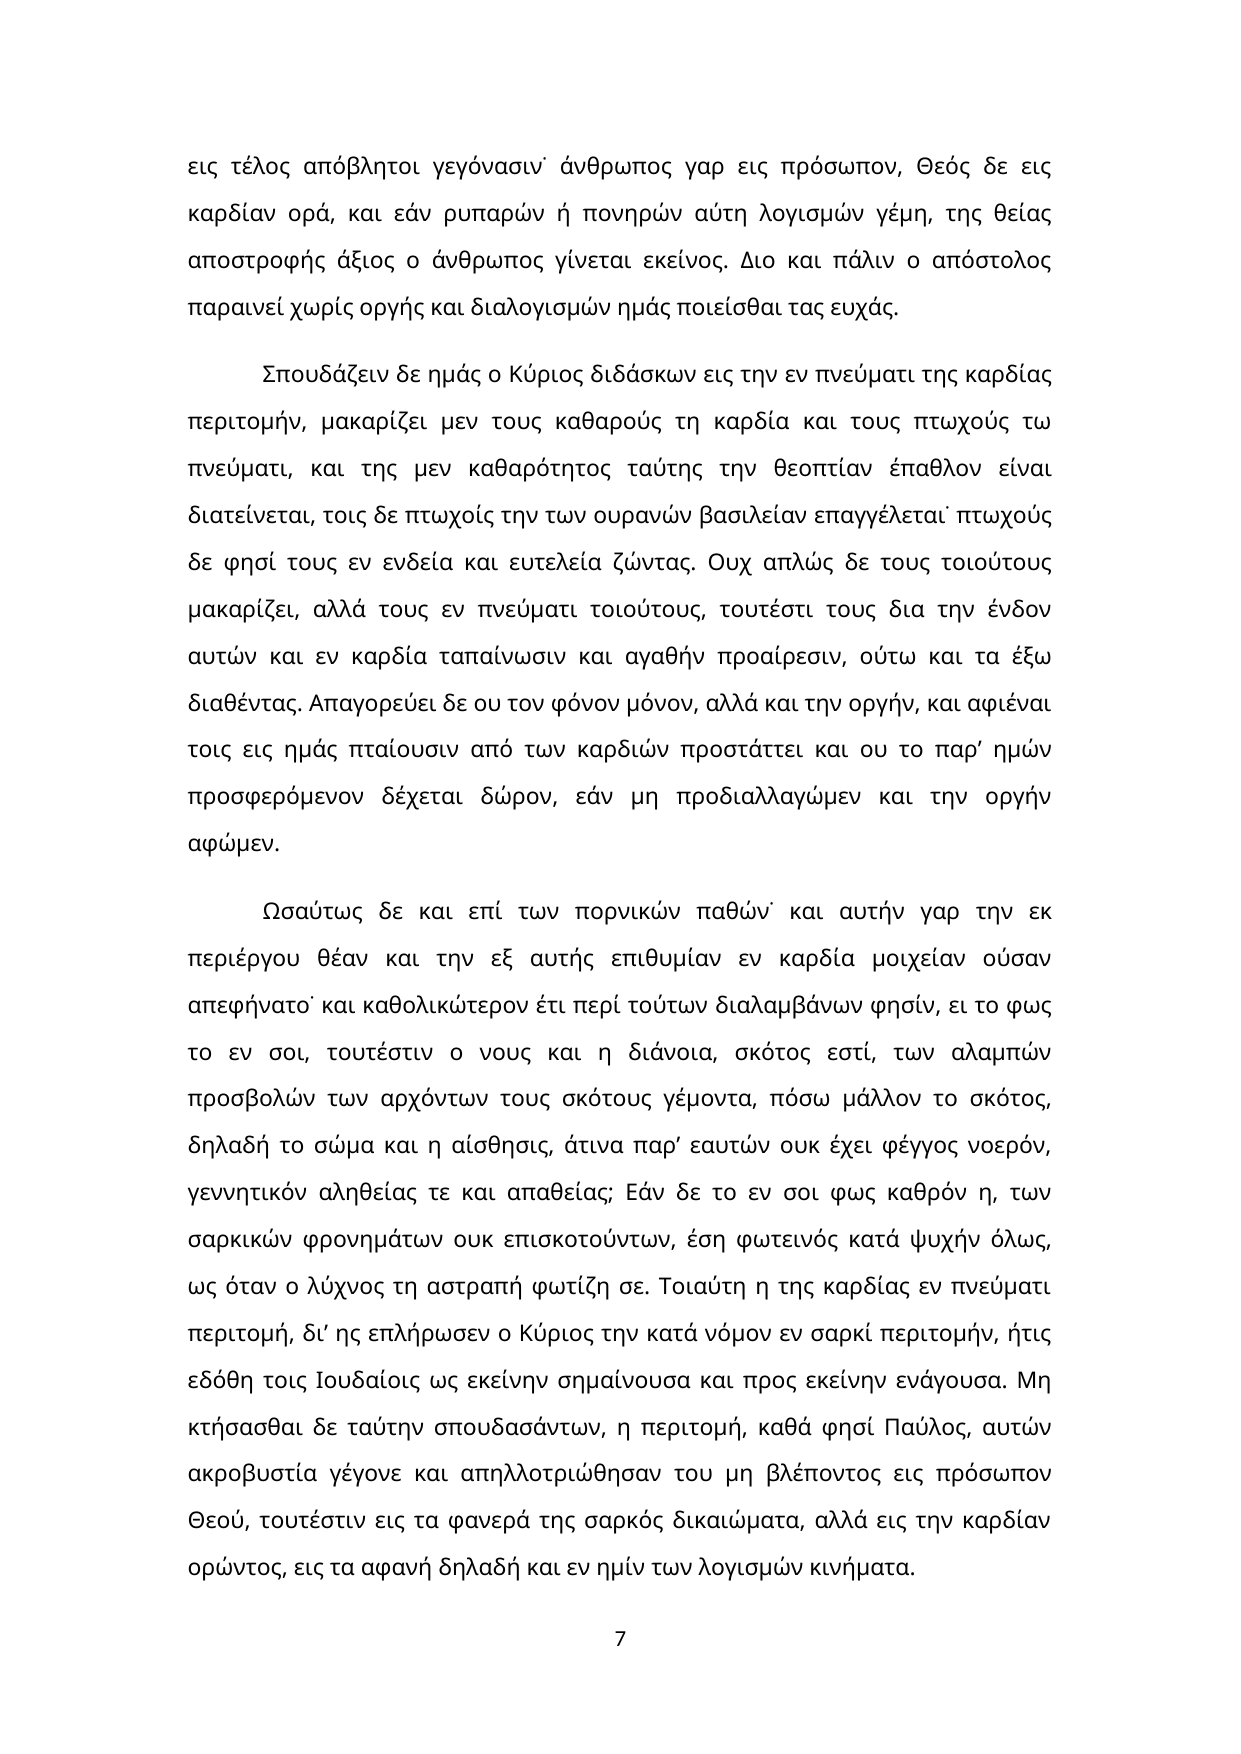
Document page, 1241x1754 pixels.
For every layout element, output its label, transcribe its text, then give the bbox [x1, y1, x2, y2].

text Σπουδάζειν δε ημάς ο Κύριος διδάσκων εις την εν πνεύματι της καρδίας περιτομήν, μακαρίζει μεν τους καθαρούς τη καρδία και τους πτωχούς τω πνεύματι, και της μεν καθαρότητος ταύτης την θεοπτίαν έπαθλον είναι διατείνεται, τοις δε πτωχοίς την των ουρανών βασιλείαν επαγγέλεται˙ πτωχούς δε φησί τους εν ενδεία και ευτελεία ζώντας. Ουχ απλώς δε τους τοιούτους μακαρίζει, αλλά τους εν πνεύματι τοιούτους, τουτέστι τους δια την ένδον αυτών και εν καρδία ταπαίνωσιν και αγαθήν προαίρεσιν, ούτω και τα έξω διαθέντας. Απαγορεύει δε ου τον φόνον μόνον, αλλά και την οργήν, και αφιέναι τοις εις ημάς πταίουσιν από των καρδιών προστάττει και ου το παρ’ ημών προσφερόμενον δέχεται δώρον, εάν μη προδιαλλαγώμεν και την οργήν αφώμεν. [187, 358, 1053, 858]
text Ωσαύτως δε και επί των πορνικών παθών˙ και αυτήν γαρ την εκ περιέργου θέαν και την εξ αυτής επιθυμίαν εν καρδία μοιχείαν ούσαν απεφήνατο˙ και καθολικώτερον έτι περί τούτων διαλαμβάνων φησίν, ει το φως το εν σοι, τουτέστιν ο νους και η διάνοια, σκότος εστί, των αλαμπών προσβολών των αρχόντων τους σκότους γέμοντα, πόσω μάλλον το σκότος, δηλαδή το σώμα και η αίσθησις, άτινα παρ’ εαυτών ουκ έχει φέγγος νοερόν, γεννητικόν αληθείας τε και απαθείας; Εάν δε το εν σοι φως καθρόν η, των σαρκικών φρονημάτων ουκ επισκοτούντων, έση φωτεινός κατά ψυχήν όλως, ως όταν ο λύχνος τη αστραπή φωτίζη σε. Τοιαύτη η της καρδίας εν πνεύματι περιτομή, δι’ ης επλήρωσεν ο Κύριος την κατά νόμον εν σαρκί περιτομήν, ήτις εδόθη τοις Ιουδαίοις ως εκείνην σημαίνουσα και προς εκείνην ενάγουσα. Μη κτήσασθαι δε ταύτην σπουδασάντων, η περιτομή, καθά φησί Παύλος, αυτών ακροβυστία γέγονε και απηλλοτριώθησαν του μη βλέποντος εις πρόσωπον Θεού, τουτέστιν εις τα φανερά της σαρκός δικαιώματα, αλλά εις την καρδίαν ορώντος, εις τα αφανή δηλαδή και εν ημίν των λογισμών κινήματα. [187, 895, 1053, 1582]
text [187, 150, 1053, 322]
